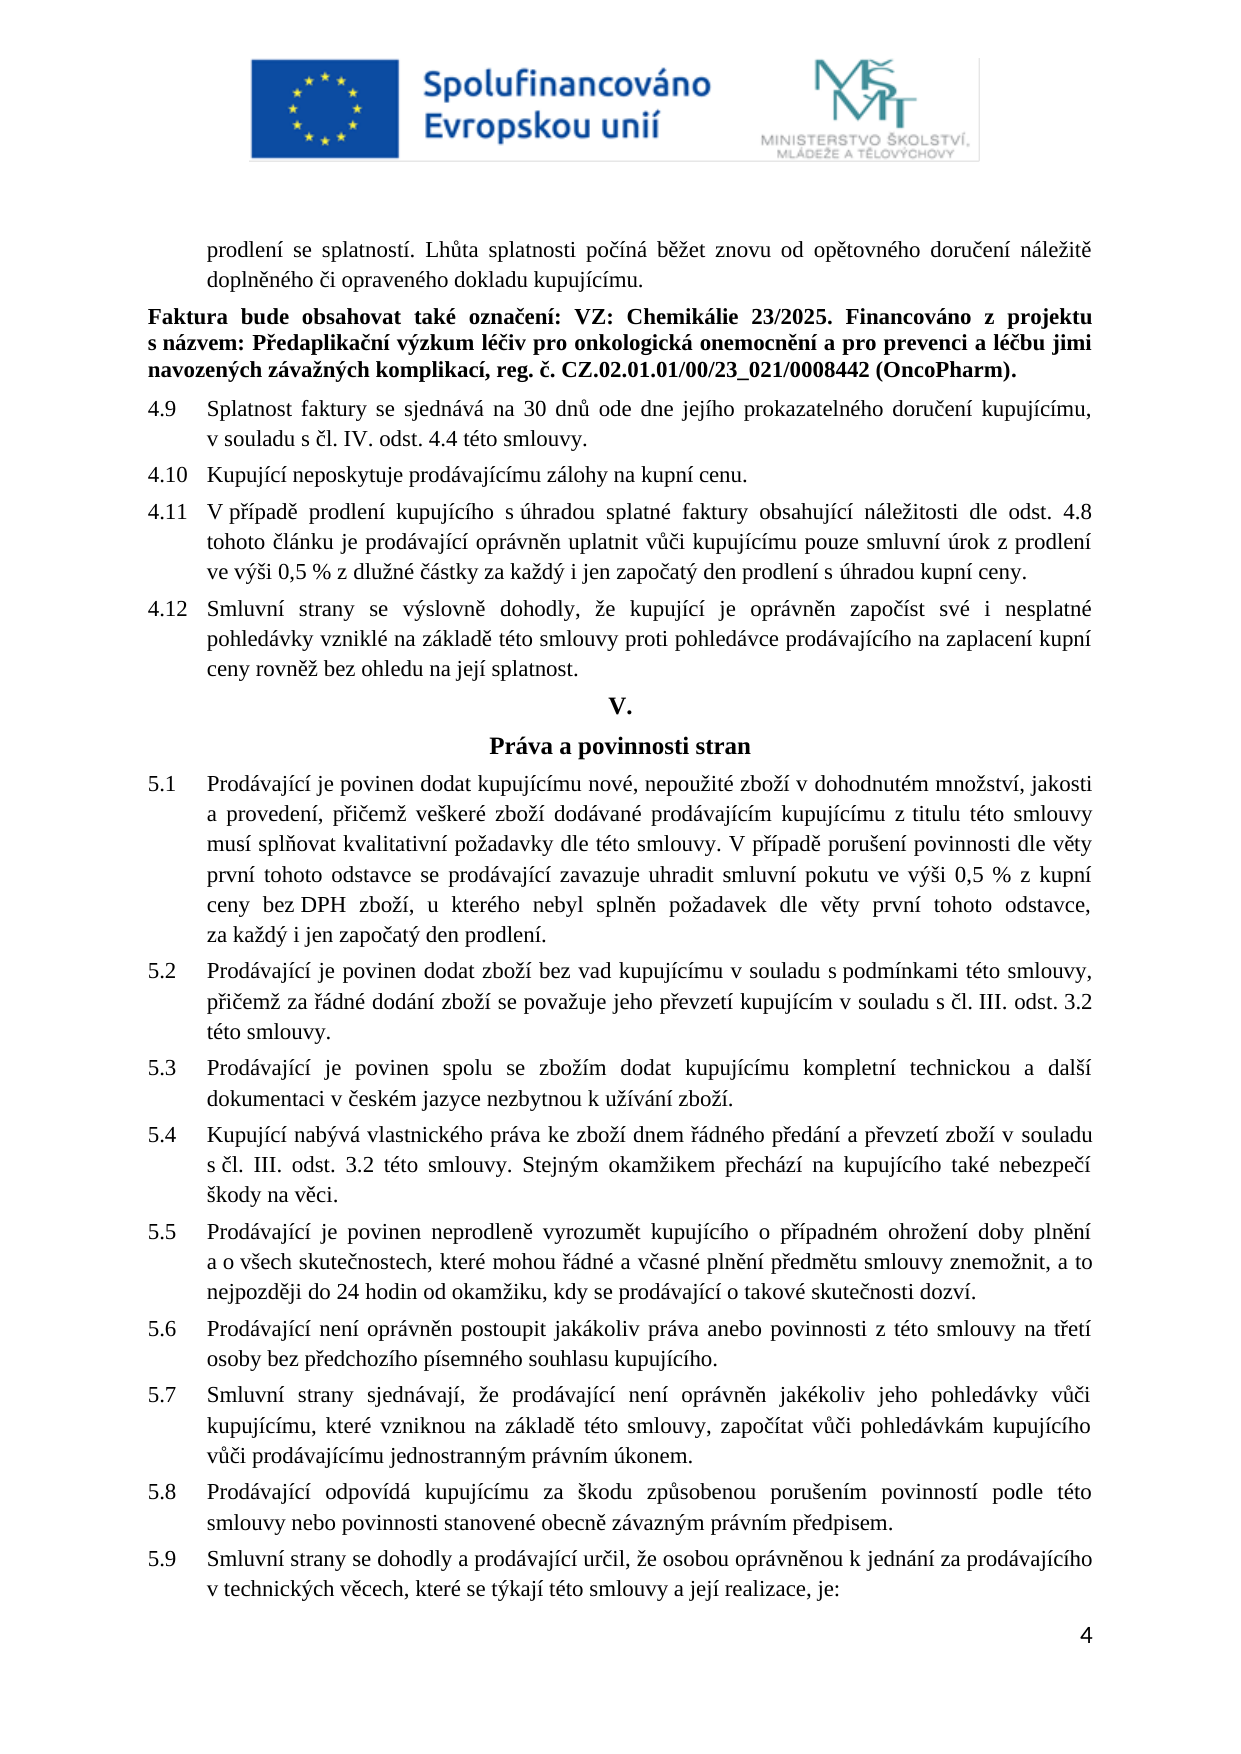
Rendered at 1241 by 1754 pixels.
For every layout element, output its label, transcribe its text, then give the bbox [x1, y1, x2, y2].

text 5.2 Prodávající je povinen dodat zboží bez vad kupujícímu v souladu s podmínkami této smlouvy, přičemž za řádné dodání zboží se považuje jeho převzetí kupujícím v souladu s čl. III. odst. 3.2 této smlouvy. [148, 957, 1093, 1044]
text 4.9 Splatnost faktury se sjednává na 30 dnů ode dne jejího prokazatelného doručení kupujícímu, v souladu s čl. IV. odst. 4.4 této smlouvy. [148, 394, 1093, 451]
text 5.8 Prodávající odpovídá kupujícímu za škodu způsobenou porušením povinností podle této smlouvy nebo povinnosti stanovené obecně závazným právním předpisem. [148, 1478, 1093, 1535]
title V. [148, 691, 1093, 720]
text 5.3 Prodávající je povinen spolu se zbožím dodat kupujícímu kompletní technickou a další dokumentaci v českém jazyce nezbytnou k užívání zboží. [148, 1054, 1093, 1111]
text 5.9 Smluvní strany se dohodly a prodávající určil, že osobou oprávněnou k jednání za prodávajícího v technických věcech, které se týkají této smlouvy a její realizace, je: [148, 1545, 1093, 1602]
text 5.6 Prodávající není oprávněn postoupit jakákoliv práva anebo povinnosti z této smlouvy na třetí osoby bez předchozího písemného souhlasu kupujícího. [148, 1315, 1093, 1371]
text 5.1 Prodávající je povinen dodat kupujícímu nové, nepoužité zboží v dohodnutém množství, jakosti a provedení, přičemž veškeré zboží dodávané prodávajícím kupujícímu z titulu této smlouvy musí splňovat kvalitativní požadavky dle této smlouvy. V případě porušení povinnosti dle věty první tohoto odstavce se prodávající zavazuje uhradit smluvní pokutu ve výši 0,5 % z kupní ceny bez DPH zboží, u kterého nebyl splněn požadavek dle věty první tohoto odstavce, za každý i jen započatý den prodlení. [148, 770, 1093, 947]
text 5.7 Smluvní strany sjednávají, že prodávající není oprávněn jakékoliv jeho pohledávky vůči kupujícímu, které vzniknou na základě této smlouvy, započítat vůči pohledávkám kupujícího vůči prodávajícímu jednostranným právním úkonem. [148, 1381, 1093, 1468]
text 4.12 Smluvní strany se výslovně dohodly, že kupující je oprávněn započíst své i nesplatné pohledávky vzniklé na základě této smlouvy proti pohledávce prodávajícího na zaplacení kupní ceny rovněž bez ohledu na její splatnost. [148, 594, 1093, 681]
text 5.4 Kupující nabývá vlastnického práva ke zboží dnem řádného předání a převzetí zboží v souladu s čl. III. odst. 3.2 této smlouvy. Stejným okamžikem přechází na kupujícího také nebezpečí škody na věci. [148, 1121, 1093, 1208]
picture [249, 58, 981, 163]
text Faktura bude obsahovat také označení: VZ: Chemikálie 23/2025. Financováno z projektu s názvem: Předaplikační výzkum léčiv pro onkologická onemocnění a pro prevenci a léčbu jimi navozených závažných komplikací, reg. č. CZ.02.01.01/00/23_021/0008442 (OncoPharm). [148, 303, 1093, 382]
text 4.11 V případě prodlení kupujícího s úhradou splatné faktury obsahující náležitosti dle odst. 4.8 tohoto článku je prodávající oprávněn uplatnit vůči kupujícímu pouze smluvní úrok z prodlení ve výši 0,5 % z dlužné částky za každý i jen započatý den prodlení s úhradou kupní ceny. [148, 498, 1093, 584]
title Práva a povinnosti stran [148, 731, 1093, 759]
text 5.5 Prodávající je povinen neprodleně vyrozumět kupujícího o případném ohrožení doby plnění a o všech skutečnostech, které mohou řádné a včasné plnění předmětu smlouvy znemožnit, a to nejpozději do 24 hodin od okamžiku, kdy se prodávající o takové skutečnosti dozví. [148, 1218, 1093, 1305]
text 4.10 Kupující neposkytuje prodávajícímu zálohy na kupní cenu. [148, 461, 1093, 488]
